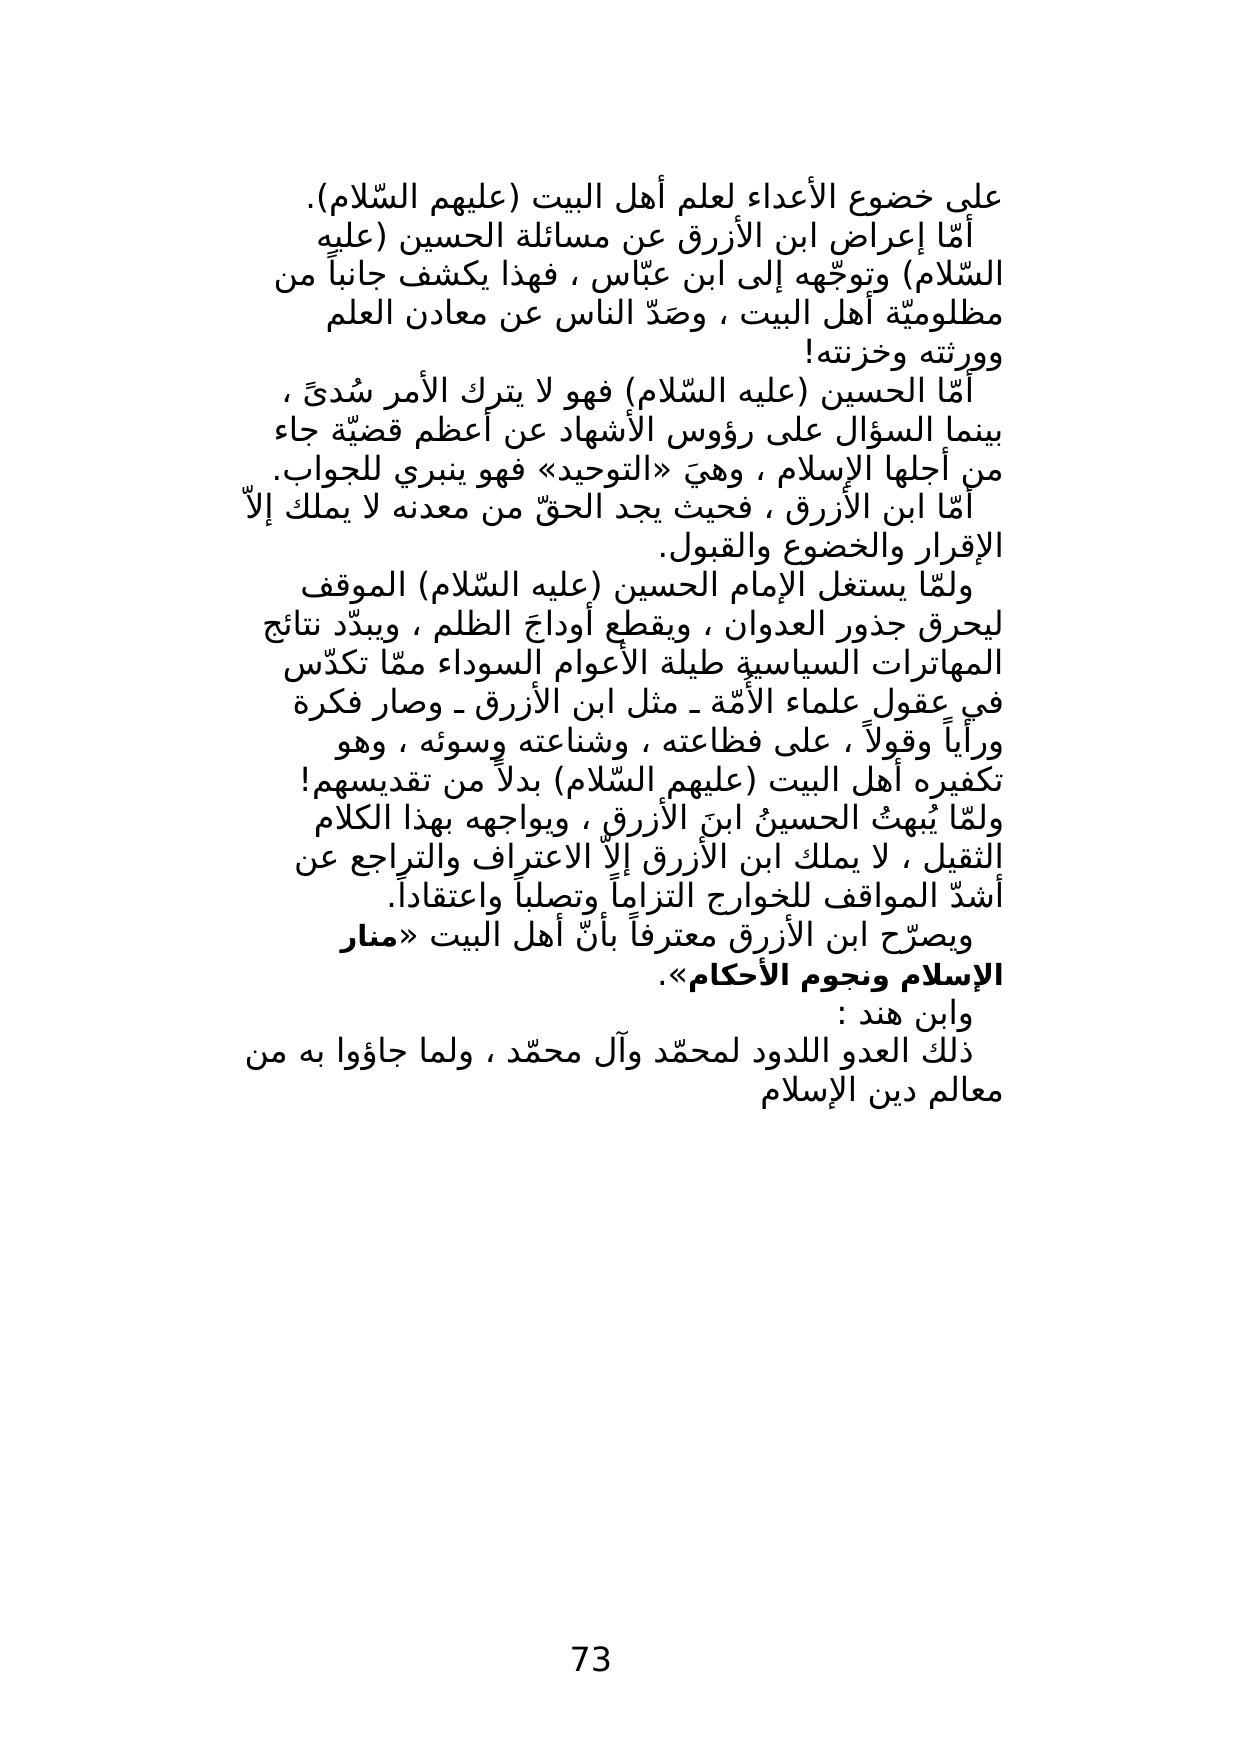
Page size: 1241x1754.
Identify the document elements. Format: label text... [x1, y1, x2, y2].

text أمّا الحسين (عليه السّلام) فهو لا يترك الأمر سُدىً ، بينما السؤال على رؤوس الأشهاد عن أعظم قضيّة جاء من أجلها الإسلام ، وهيَ «التوحيد» فهو ينبري للجواب. [236, 371, 1004, 488]
text أمّا ابن الأزرق ، فحيث يجد الحقّ من معدنه لا يملك إلاّ الإقرار والخضوع والقبول. [236, 488, 1004, 566]
text ويصرّح ابن الأزرق معترفاً بأنّ أهل البيت «منار الإسلام ونجوم الأحكام». [236, 915, 1004, 993]
text وابن هند : [236, 993, 1004, 1032]
text ولمّا يستغل الإمام الحسين (عليه السّلام) الموقف ليحرق جذور العدوان ، ويقطع أوداجَ الظلم ، ويبدّد نتائج المهاترات السياسية طيلة الأعوام السوداء ممّا تكدّس في عقول علماء الأُمّة ـ مثل ابن الأزرق ـ وصار فكرة ورأياً وقولاً ، على فظاعته ، وشناعته وسوئه ، وهو تكفيره أهل البيت (عليهم السّلام) بدلاً من تقديسهم! ولمّا يُبهتُ الحسينُ ابنَ الأزرق ، ويواجهه بهذا الكلام الثقيل ، لا يملك ابن الأزرق إلاّ الاعتراف والتراجع عن أشدّ المواقف للخوارج التزاماً وتصلباً واعتقاداً. [236, 566, 1004, 915]
text ذلك العدو اللدود لمحمّد وآل محمّد ، ولما جاؤوا به من معالم دين الإسلام [236, 1032, 1004, 1110]
text على خضوع الأعداء لعلم أهل البيت (عليهم السّلام). [236, 177, 1004, 216]
text أمّا إعراض ابن الأزرق عن مسائلة الحسين (عليه السّلام) وتوجّهه إلى ابن عبّاس ، فهذا يكشف جانباً من مظلوميّة أهل البيت ، وصَدّ الناس عن معادن العلم وورثته وخزنته! [236, 216, 1004, 371]
